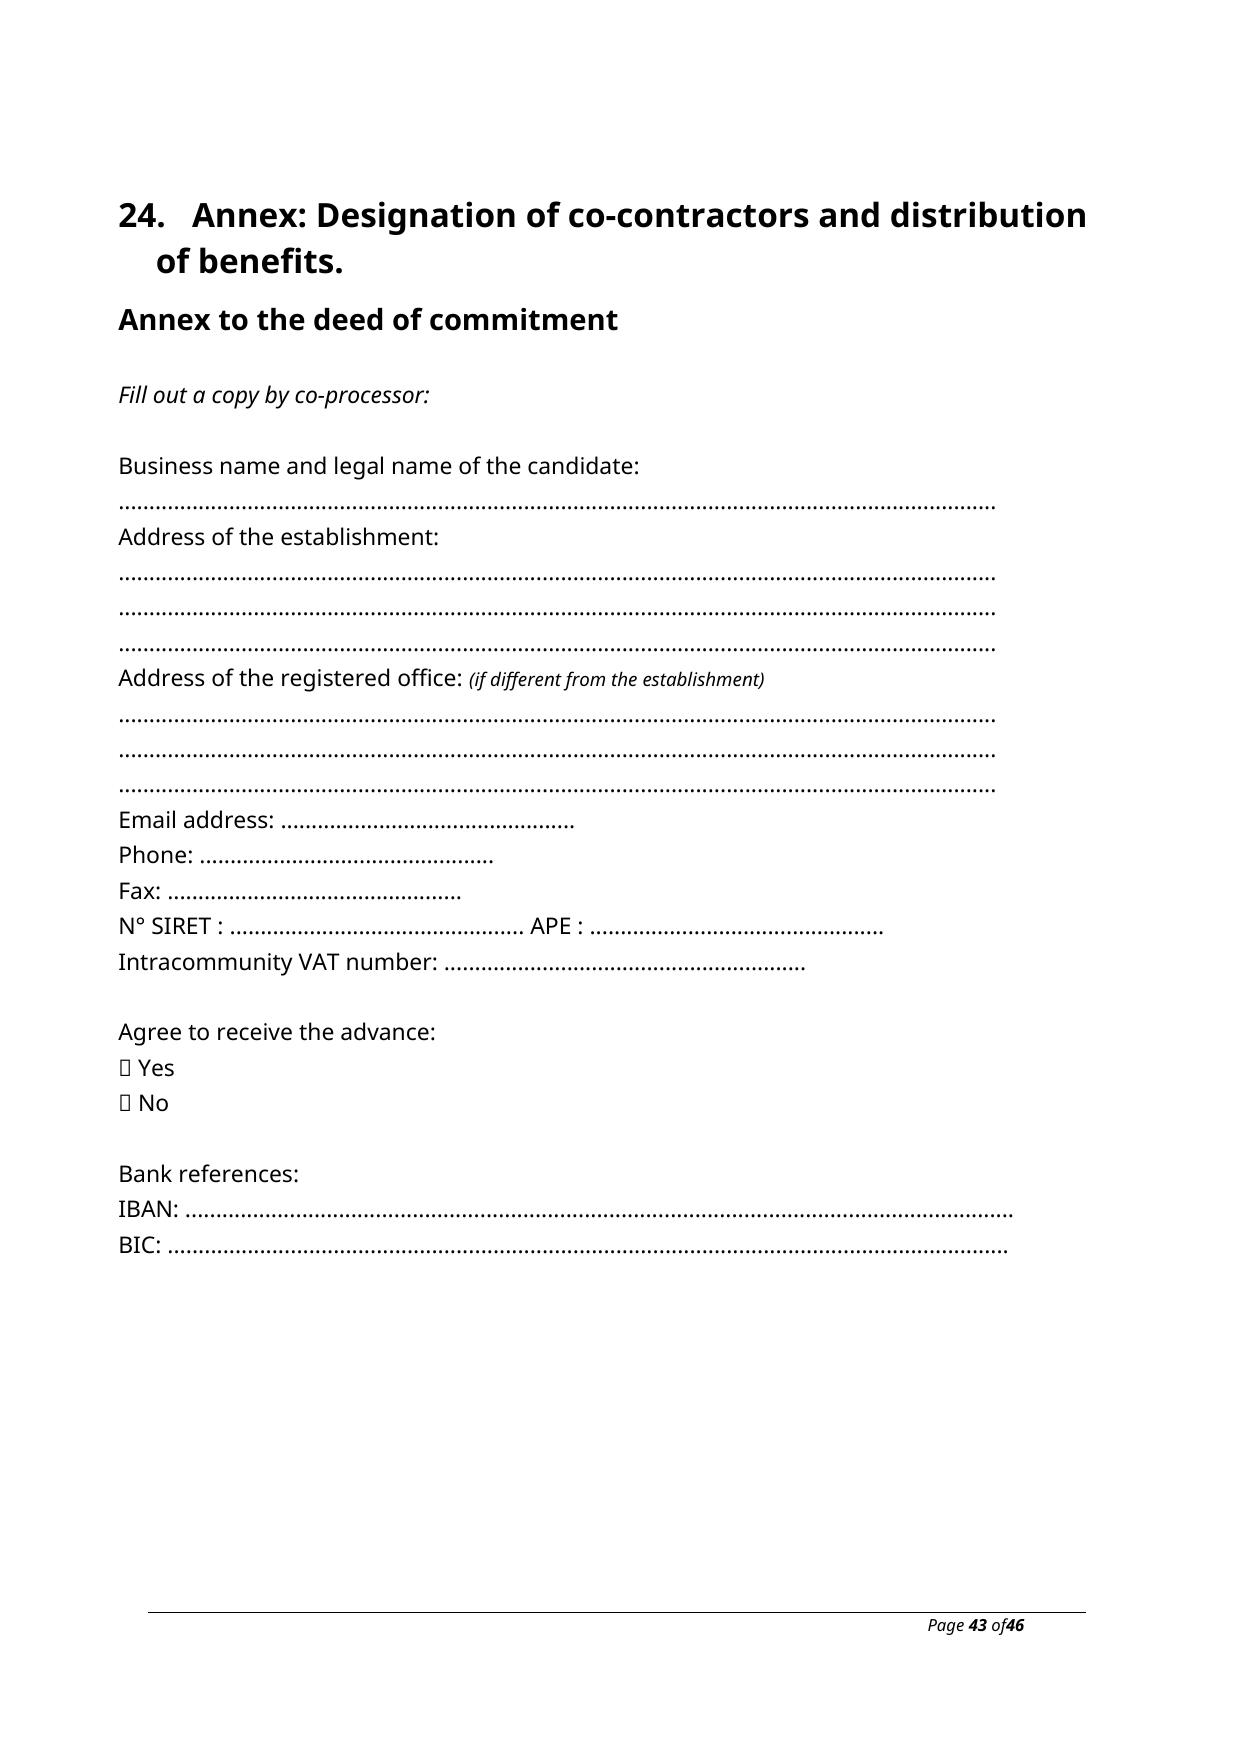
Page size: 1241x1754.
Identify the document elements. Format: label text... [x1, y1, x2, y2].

text  Yes [118, 1052, 1122, 1083]
text Phone: ................................................ [118, 839, 1122, 870]
text Email address: ................................................ [118, 804, 1122, 835]
text Fill out a copy by co-processor: [118, 379, 1122, 410]
text ............................................................................................................................................... [118, 591, 1122, 622]
text ............................................................................................................................................... [118, 733, 1122, 764]
text Address of the registered office: (if different from the establishment) [118, 662, 1122, 693]
text Business name and legal name of the candidate: [118, 449, 1122, 481]
text N° SIRET : ................................................ APE : ................................................ [118, 910, 1122, 941]
text ............................................................................................................................................... [118, 485, 1122, 516]
text Agree to receive the advance: [118, 1016, 1122, 1047]
text Annex to the deed of commitment [118, 299, 1122, 339]
text  No [118, 1087, 1122, 1118]
text Address of the establishment: [118, 520, 1122, 552]
text ............................................................................................................................................... [118, 627, 1122, 658]
text IBAN: ....................................................................................................................................... [118, 1193, 1122, 1224]
text ............................................................................................................................................... [118, 768, 1122, 799]
text Intracommunity VAT number: ........................................................... [118, 945, 1122, 977]
text ............................................................................................................................................... [118, 697, 1122, 729]
text BIC: ......................................................................................................................................... [118, 1229, 1122, 1260]
text Fax: ................................................ [118, 874, 1122, 906]
text Annex: Designation of co-contractors and distribution of benefits. [118, 192, 1122, 283]
text Bank references: [118, 1158, 1122, 1189]
text ............................................................................................................................................... [118, 556, 1122, 587]
